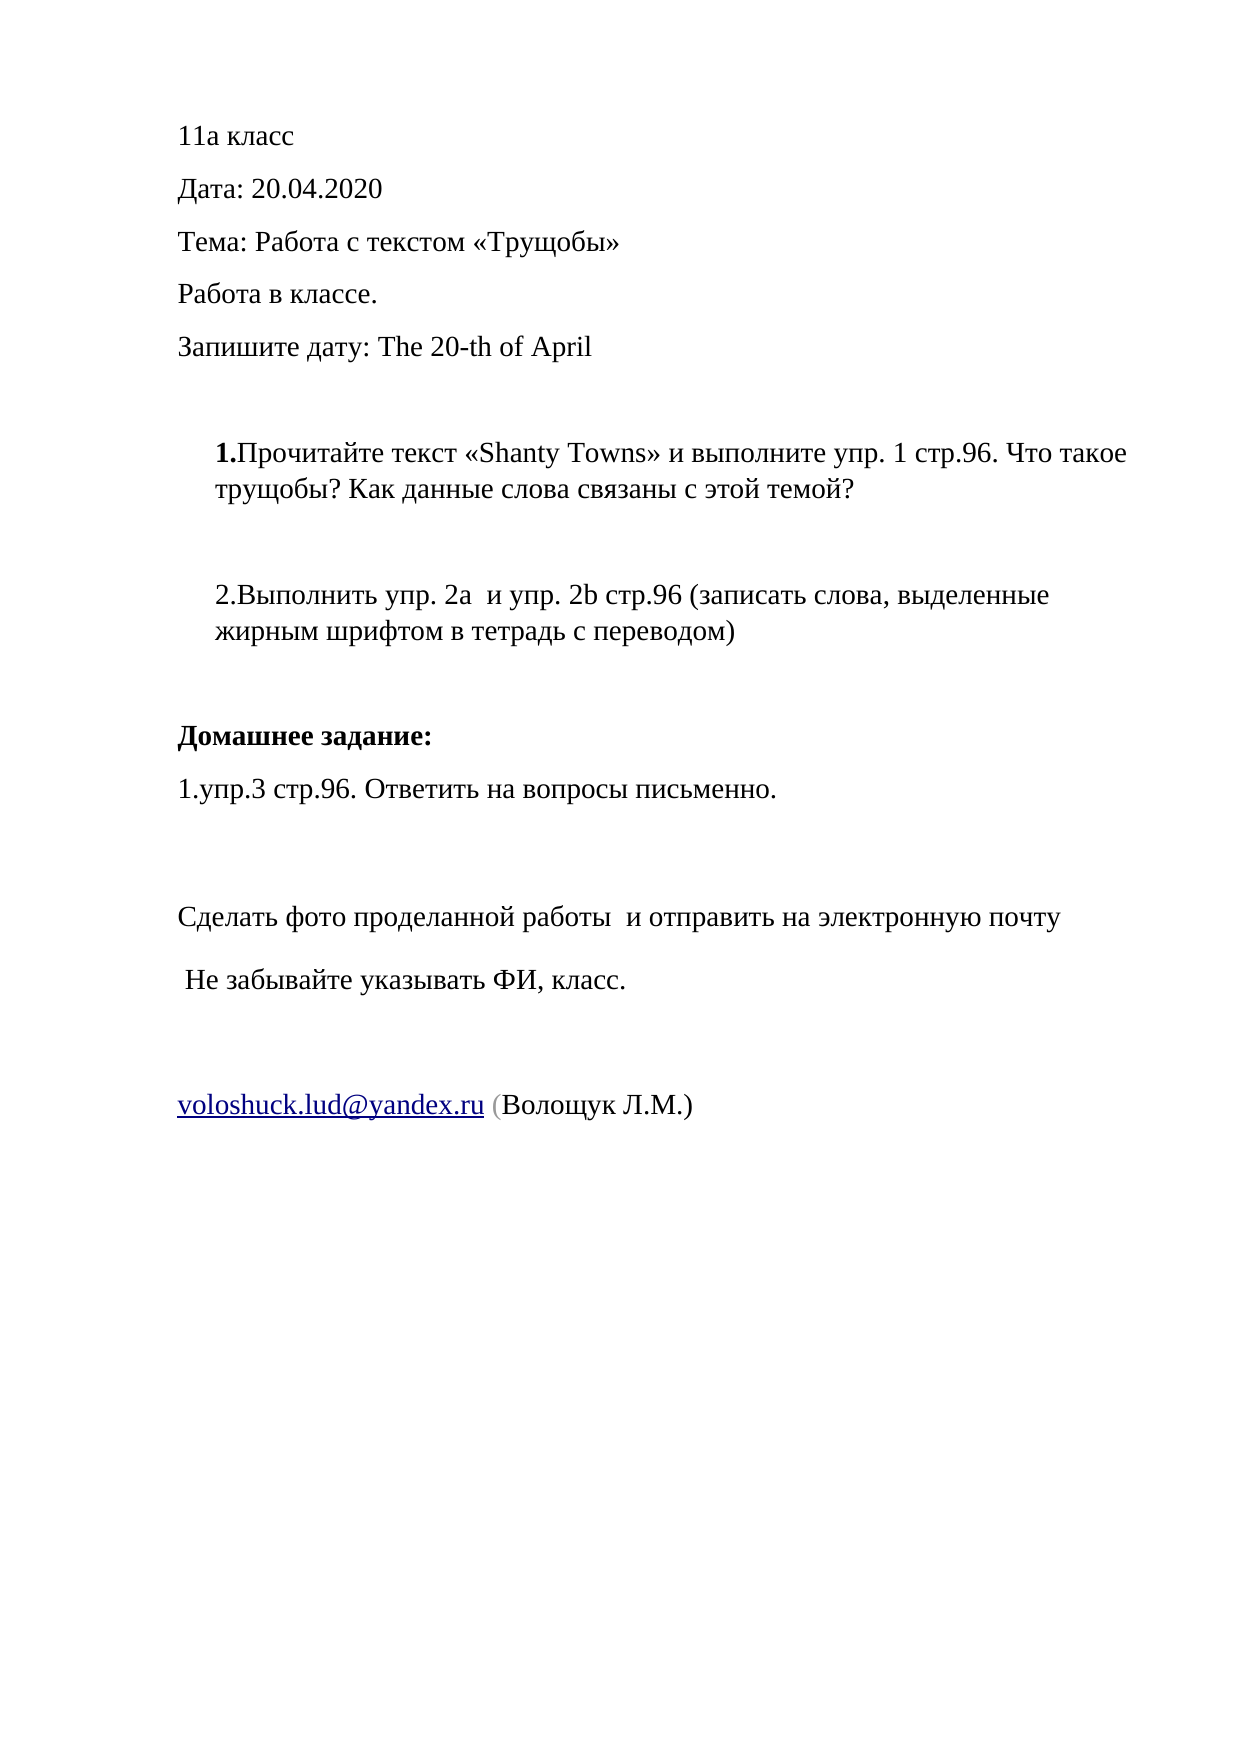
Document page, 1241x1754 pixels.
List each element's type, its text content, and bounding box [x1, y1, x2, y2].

text Работа в классе. [177, 277, 1152, 310]
text 2.Выполнить упр. 2а и упр. 2b стр.96 (записать слова, выделенные жирным шрифтом в тетрадь с переводом) [215, 577, 1152, 646]
text 1.упр.3 стр.96. Ответить на вопросы письменно. [177, 771, 1152, 805]
text Домашнее задание: [177, 718, 1152, 752]
text Тема: Работа с текстом «Трущобы» [177, 224, 1152, 257]
text Запишите дату: The 20-th of April [177, 329, 1152, 363]
text Не забывайте указывать ФИ, класс. [177, 962, 1152, 996]
text 1.Прочитайте текст «Shanty Towns» и выполните упр. 1 стр.96. Что такое трущобы? Как данные слова связаны с этой темой? [215, 435, 1152, 505]
text voloshuck.lud@yandex.ru (Волощук Л.М.) [177, 1087, 1152, 1121]
text Дата: 20.04.2020 [177, 171, 1152, 204]
text Сделать фото проделанной работы и отправить на электронную почту [177, 899, 1152, 933]
text 11а класс [177, 118, 1152, 152]
